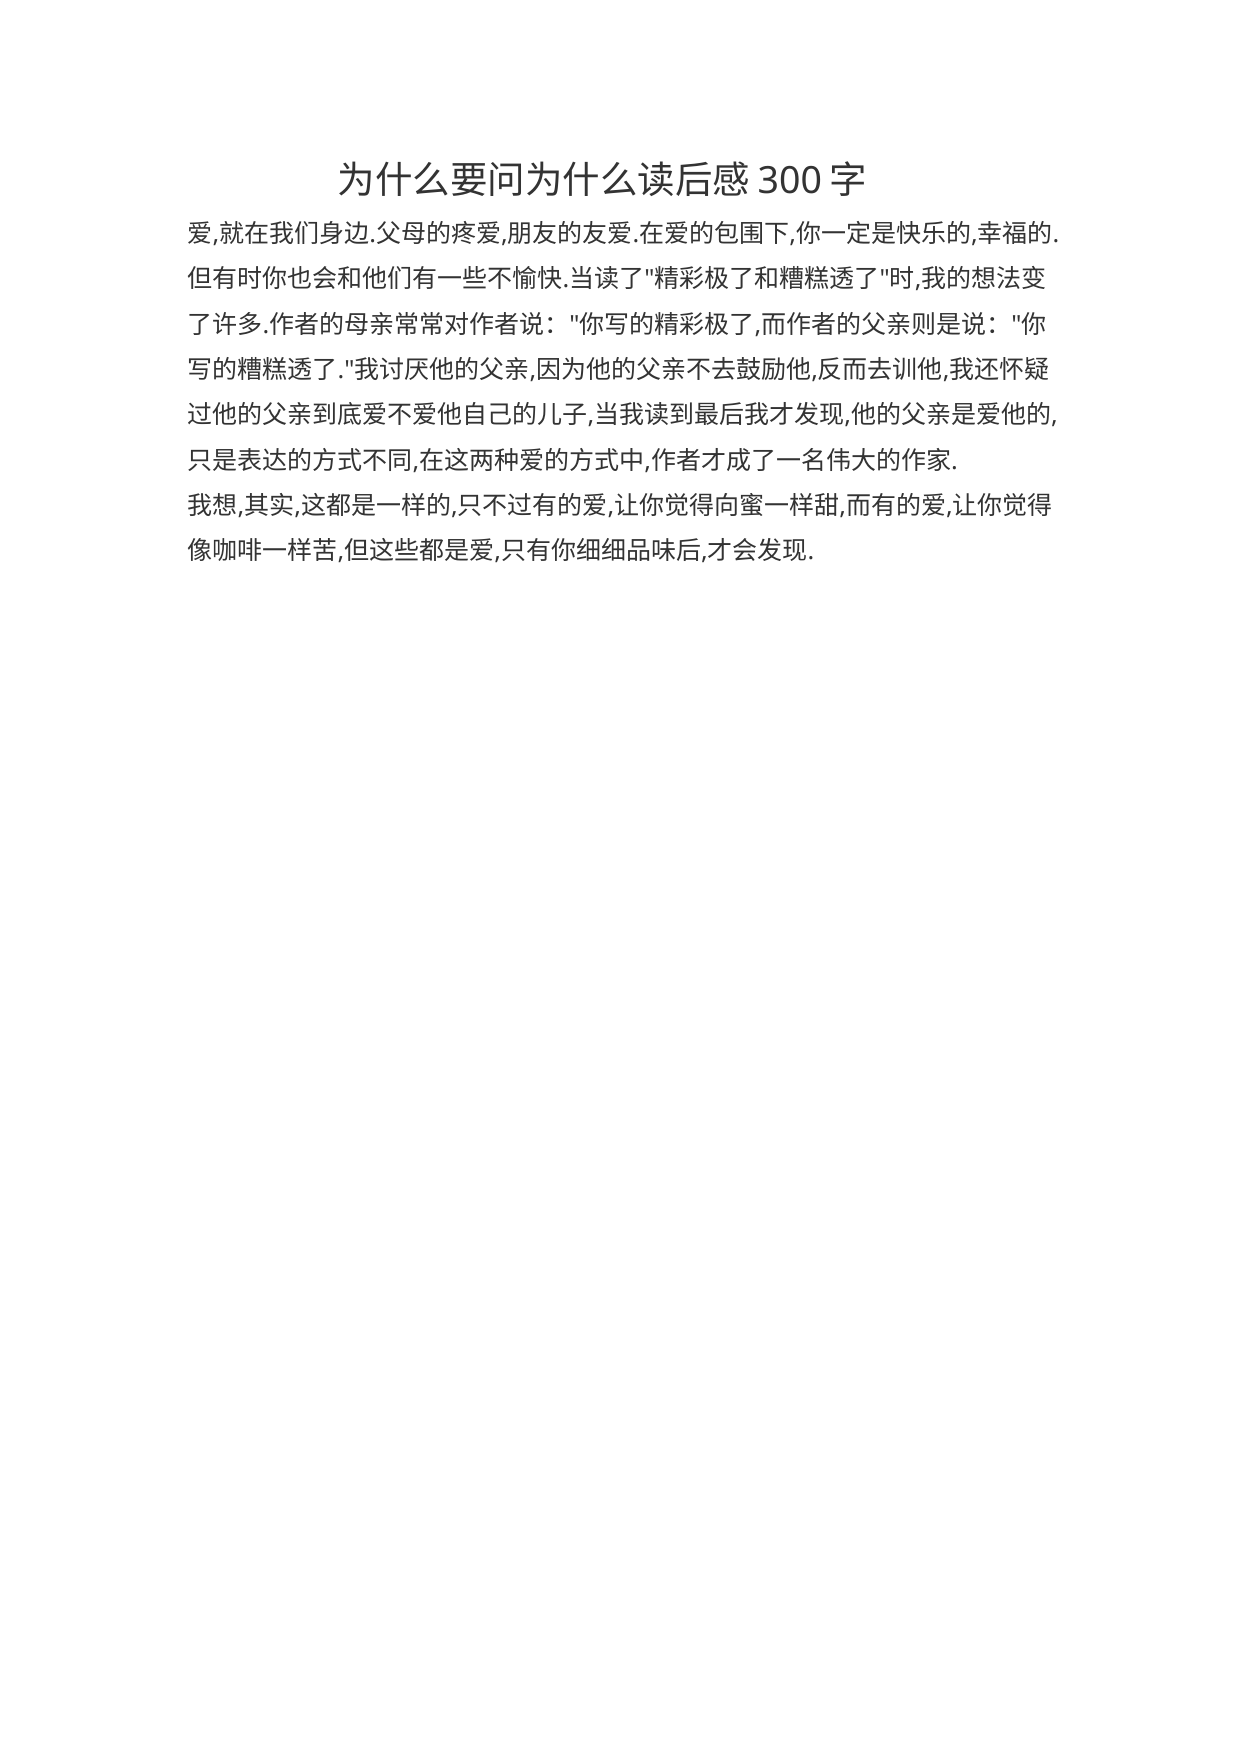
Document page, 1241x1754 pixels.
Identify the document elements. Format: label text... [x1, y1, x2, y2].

text 爱,就在我们身边.父母的疼爱,朋友的友爱.在爱的包围下,你一定是快乐的,幸福的.但有时你也会和他们有一些不愉快.当读了"精彩极了和糟糕透了"时,我的想法变了许多.作者的母亲常常对作者说："你写的精彩极了,而作者的父亲则是说："你写的糟糕透了."我讨厌他的父亲,因为他的父亲不去鼓励他,反而去训他,我还怀疑过他的父亲到底爱不爱他自己的儿子,当我读到最后我才发现,他的父亲是爱他的,只是表达的方式不同,在这两种爱的方式中,作者才成了一名伟大的作家. 我想,其实,这都是一样的,只不过有的爱,让你觉得向蜜一样甜,而有的爱,让你觉得像咖啡一样苦,但这些都是爱,只有你细细品味后,才会发现. [187, 204, 1053, 567]
text 为什么要问为什么读后感300字 [262, 150, 1053, 204]
